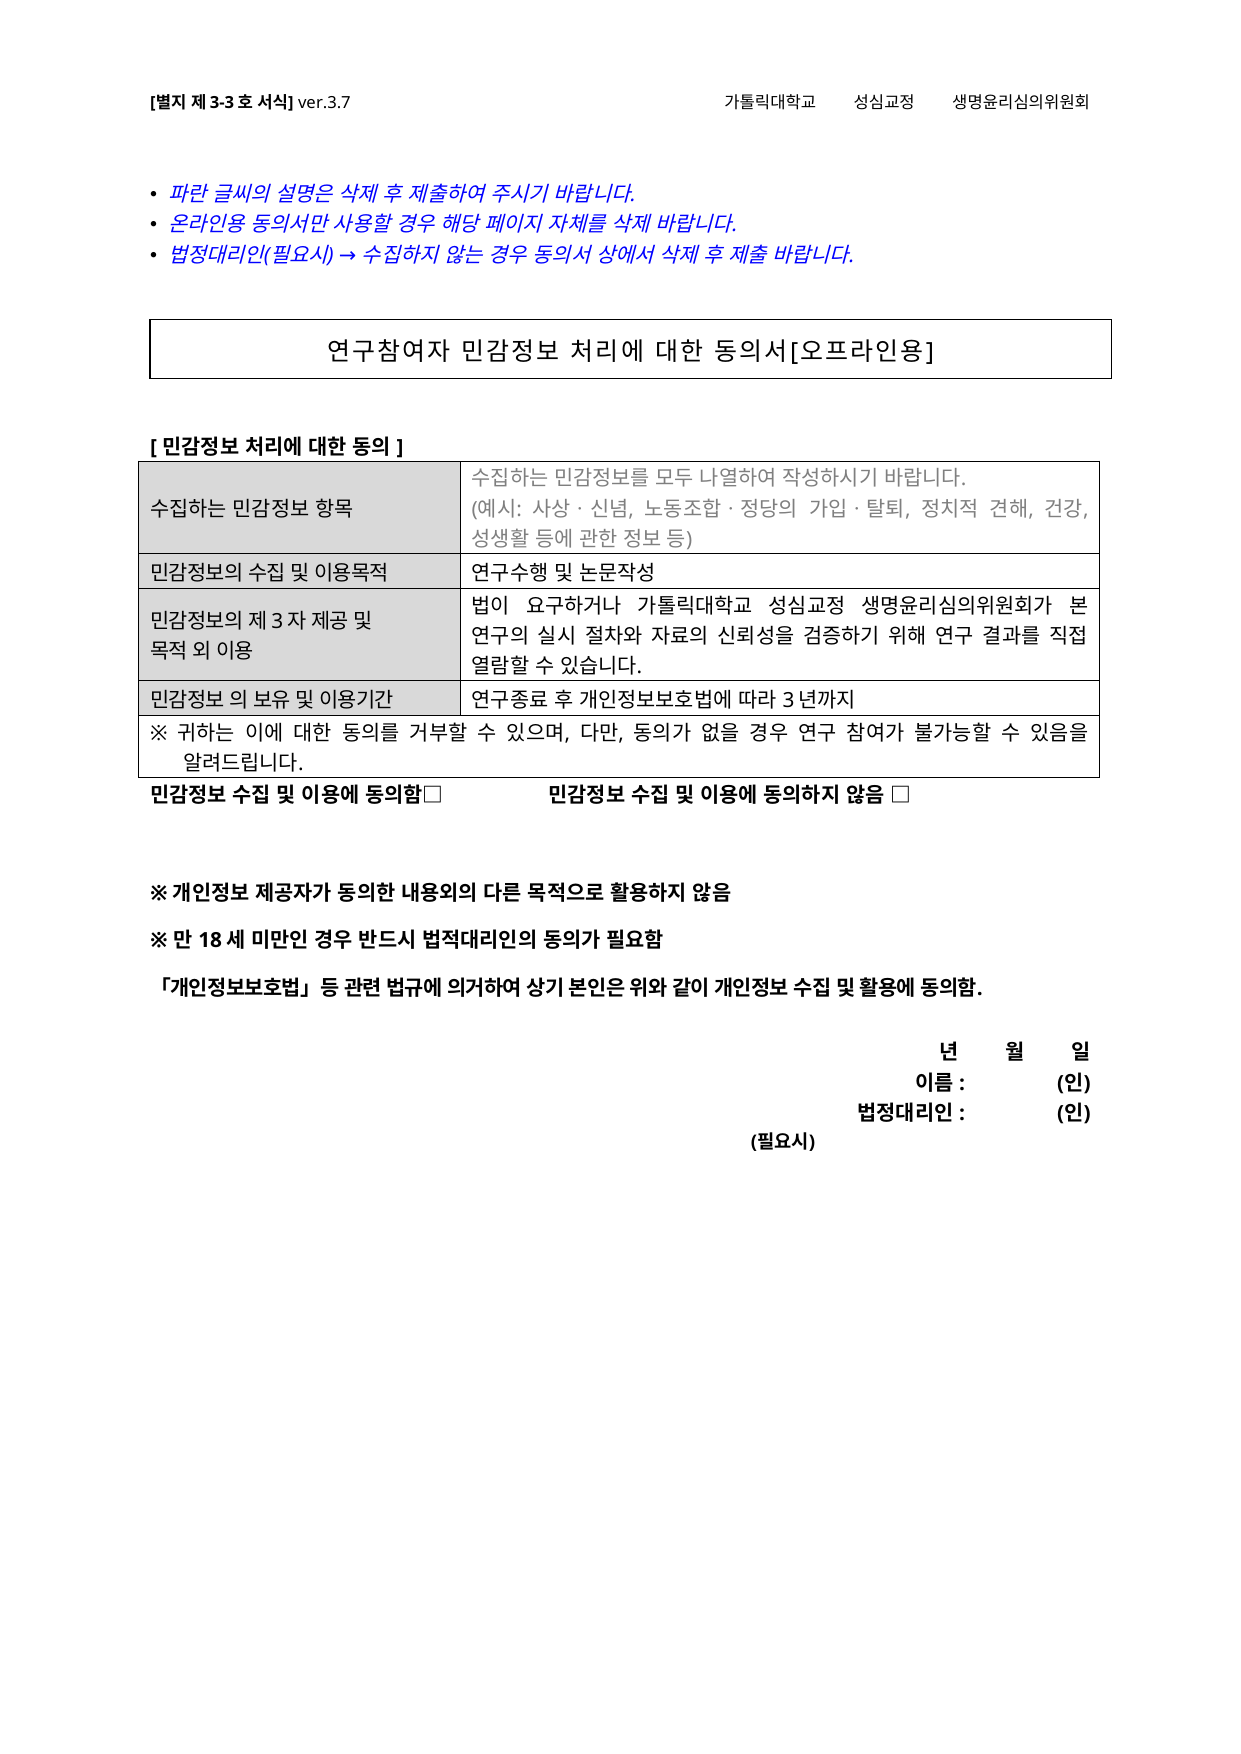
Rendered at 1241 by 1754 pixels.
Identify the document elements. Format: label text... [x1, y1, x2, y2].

text ※ 개인정보 제공자가 동의한 내용외의 다른 목적으로 활용하지 않음 [150, 876, 1090, 907]
text 법정대리인 : (인) [150, 1096, 1090, 1126]
table_cell 연구수행 및 논문작성 [461, 554, 1099, 588]
table_cell ※ 귀하는 이에 대한 동의를 거부할 수 있으며, 다만, 동의가 없을 경우 연구 참여가 불가능할 수 있음을 알려드립니다. [139, 716, 1099, 777]
text [ 민감정보 처리에 대한 동의 ] [150, 430, 1090, 461]
list 법정대리인(필요시) → 수집하지 않는 경우 동의서 상에서 삭제 후 제출 바랍니다. [150, 238, 1090, 268]
table_cell 민감정보 의 보유 및 이용기간 [139, 681, 460, 715]
text 이름 : (인) [150, 1066, 1090, 1096]
list 파란 글씨의 설명은 삭제 후 제출하여 주시기 바랍니다. [150, 177, 1090, 207]
table_header 연구참여자 민감정보 처리에 대한 동의서[오프라인용] [151, 320, 1111, 378]
table_cell 민감정보의 제3자 제공 및 목적 외 이용 [139, 589, 460, 680]
text 년 월 일 [150, 1036, 1090, 1066]
table_cell 민감정보의 수집 및 이용목적 [139, 554, 460, 588]
table_cell 법이 요구하거나 가톨릭대학교 성심교정 생명윤리심의위원회가 본 연구의 실시 절차와 자료의 신뢰성을 검증하기 위해 연구 결과를 직접 열람할 수 있습니다. [461, 589, 1099, 680]
text (필요시) [150, 1126, 1090, 1153]
text 「개인정보보호법」등 관련 법규에 의거하여 상기 본인은 위와 같이 개인정보 수집 및 활용에 동의함. [150, 971, 1090, 1001]
table_cell 연구종료 후 개인정보보호법에 따라 3년까지 [461, 681, 1099, 715]
table_header 수집하는 민감정보 항목 [139, 462, 460, 553]
text 민감정보 수집 및 이용에 동의함□ 민감정보 수집 및 이용에 동의하지 않음 □ [150, 778, 1090, 808]
table_header 수집하는 민감정보를 모두 나열하여 작성하시기 바랍니다. (예시: 사상ㆍ신념, 노동조합ㆍ정당의 가입ㆍ탈퇴, 정치적 견해, 건강, 성생활 등에 관한 정보 등) [461, 462, 1099, 553]
list 온라인용 동의서만 사용할 경우 해당 페이지 자체를 삭제 바랍니다. [150, 207, 1090, 238]
text ※ 만 18세 미만인 경우 반드시 법적대리인의 동의가 필요함 [150, 924, 1090, 954]
